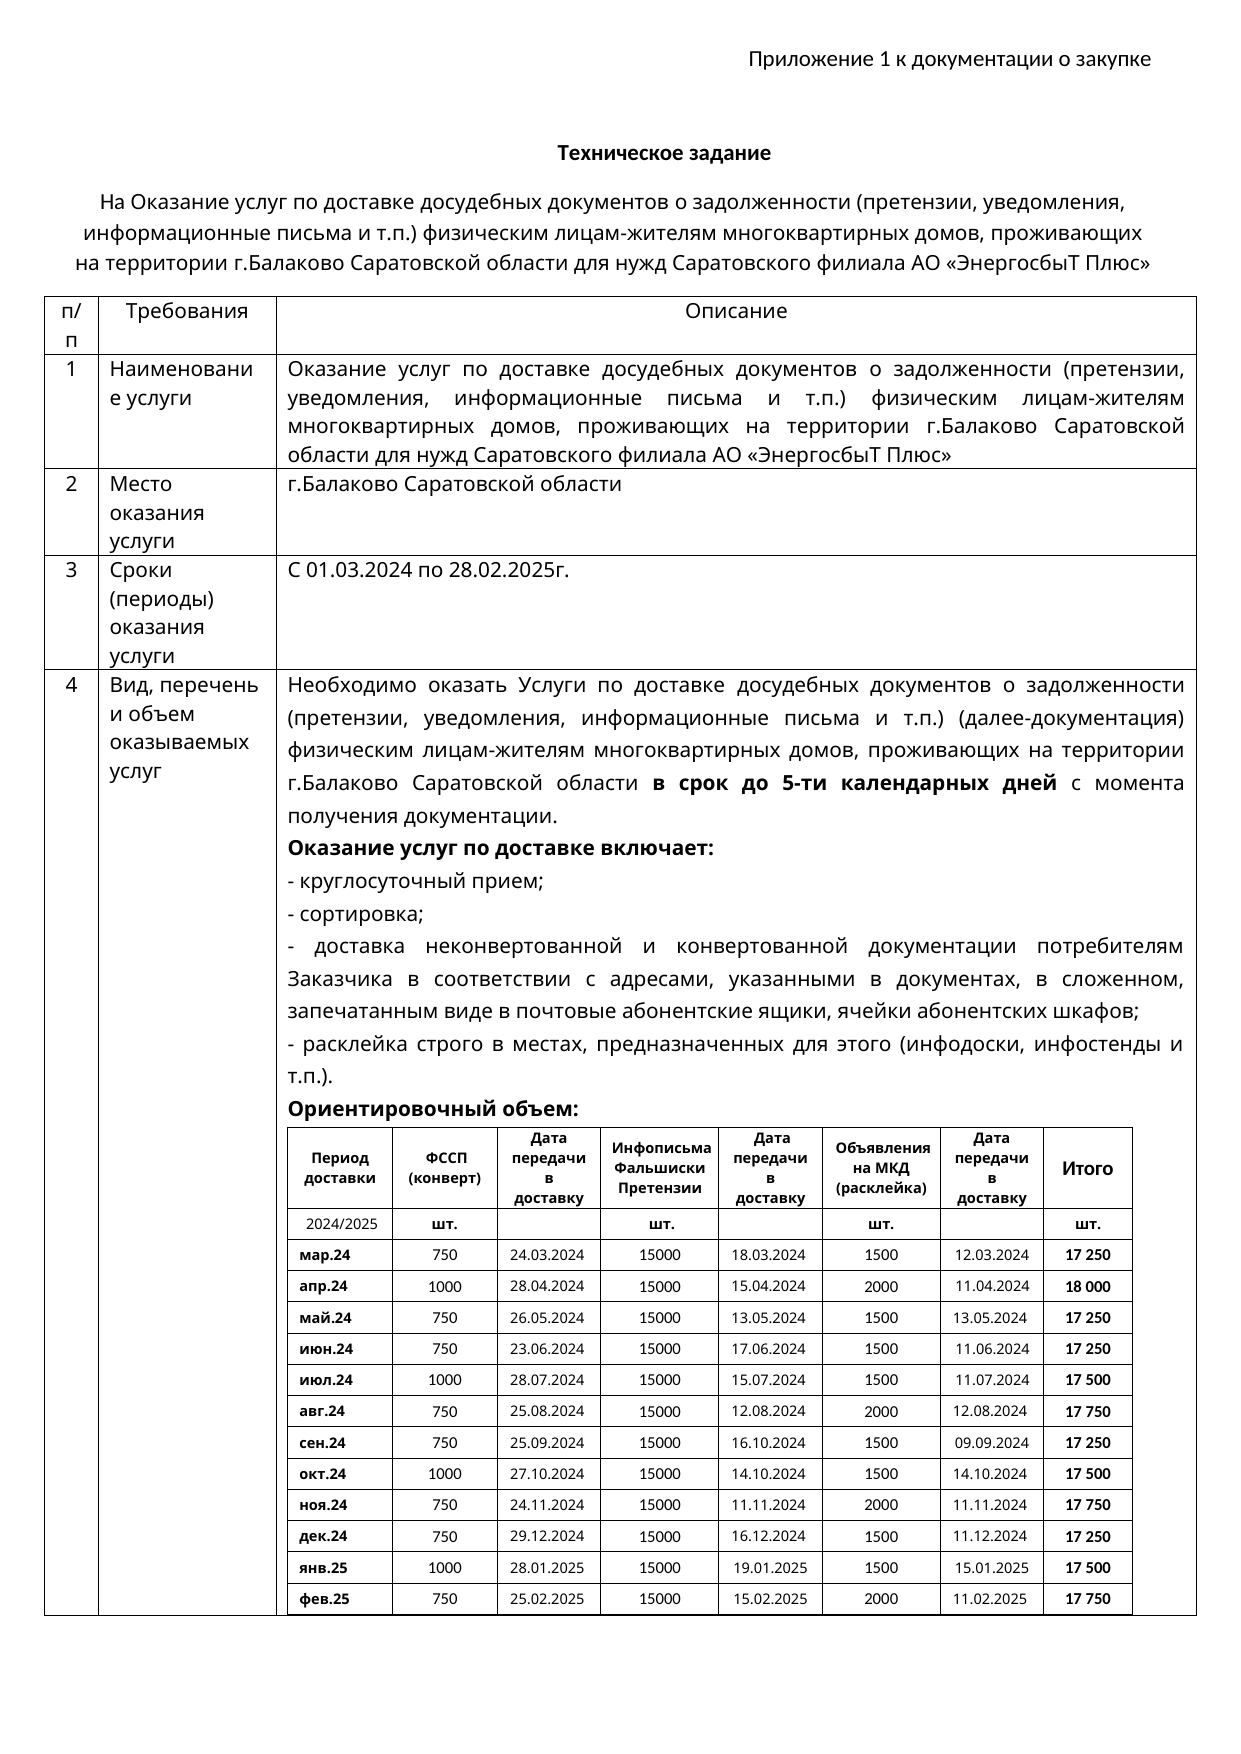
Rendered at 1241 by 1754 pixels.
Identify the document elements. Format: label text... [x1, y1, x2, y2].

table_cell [277, 670, 1196, 1615]
table_cell 1 [45, 355, 98, 468]
table_cell 4 [45, 670, 98, 1615]
text Приложение 1 к документации о закупке [177, 44, 1152, 72]
table_cell Место оказания услуги [99, 469, 276, 554]
text На Оказание услуг по доставке досудебных документов о задолженности (претензии, уведомления, информационные письма и т.п.) физическим лицам-жителям многоквартирных домов, проживающих на территории г.Балаково Саратовской области для нужд Саратовского филиала АО «ЭнергосбыТ Плюс» [74, 187, 1152, 277]
table_header Описание [277, 297, 1196, 353]
table_cell 2 [45, 469, 98, 554]
table_cell Наименование услуги [99, 355, 276, 468]
table_cell г.Балаково Саратовской области [277, 469, 1196, 554]
table_cell 3 [45, 556, 98, 669]
text Техническое задание [177, 138, 1152, 166]
table_cell С 01.03.2024 по 28.02.2025г. [277, 556, 1196, 669]
table_cell Сроки (периоды) оказания услуги [99, 556, 276, 669]
table_header п/п [45, 297, 98, 353]
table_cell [99, 670, 276, 1615]
table_header Требования [99, 297, 276, 353]
table_cell Оказание услуг по доставке досудебных документов о задолженности (претензии, уведомления, информационные письма и т.п.) физическим лицам-жителям многоквартирных домов, проживающих на территории г.Балаково Саратовской области для нужд Саратовского филиала АО «ЭнергосбыТ Плюс» [277, 355, 1196, 468]
